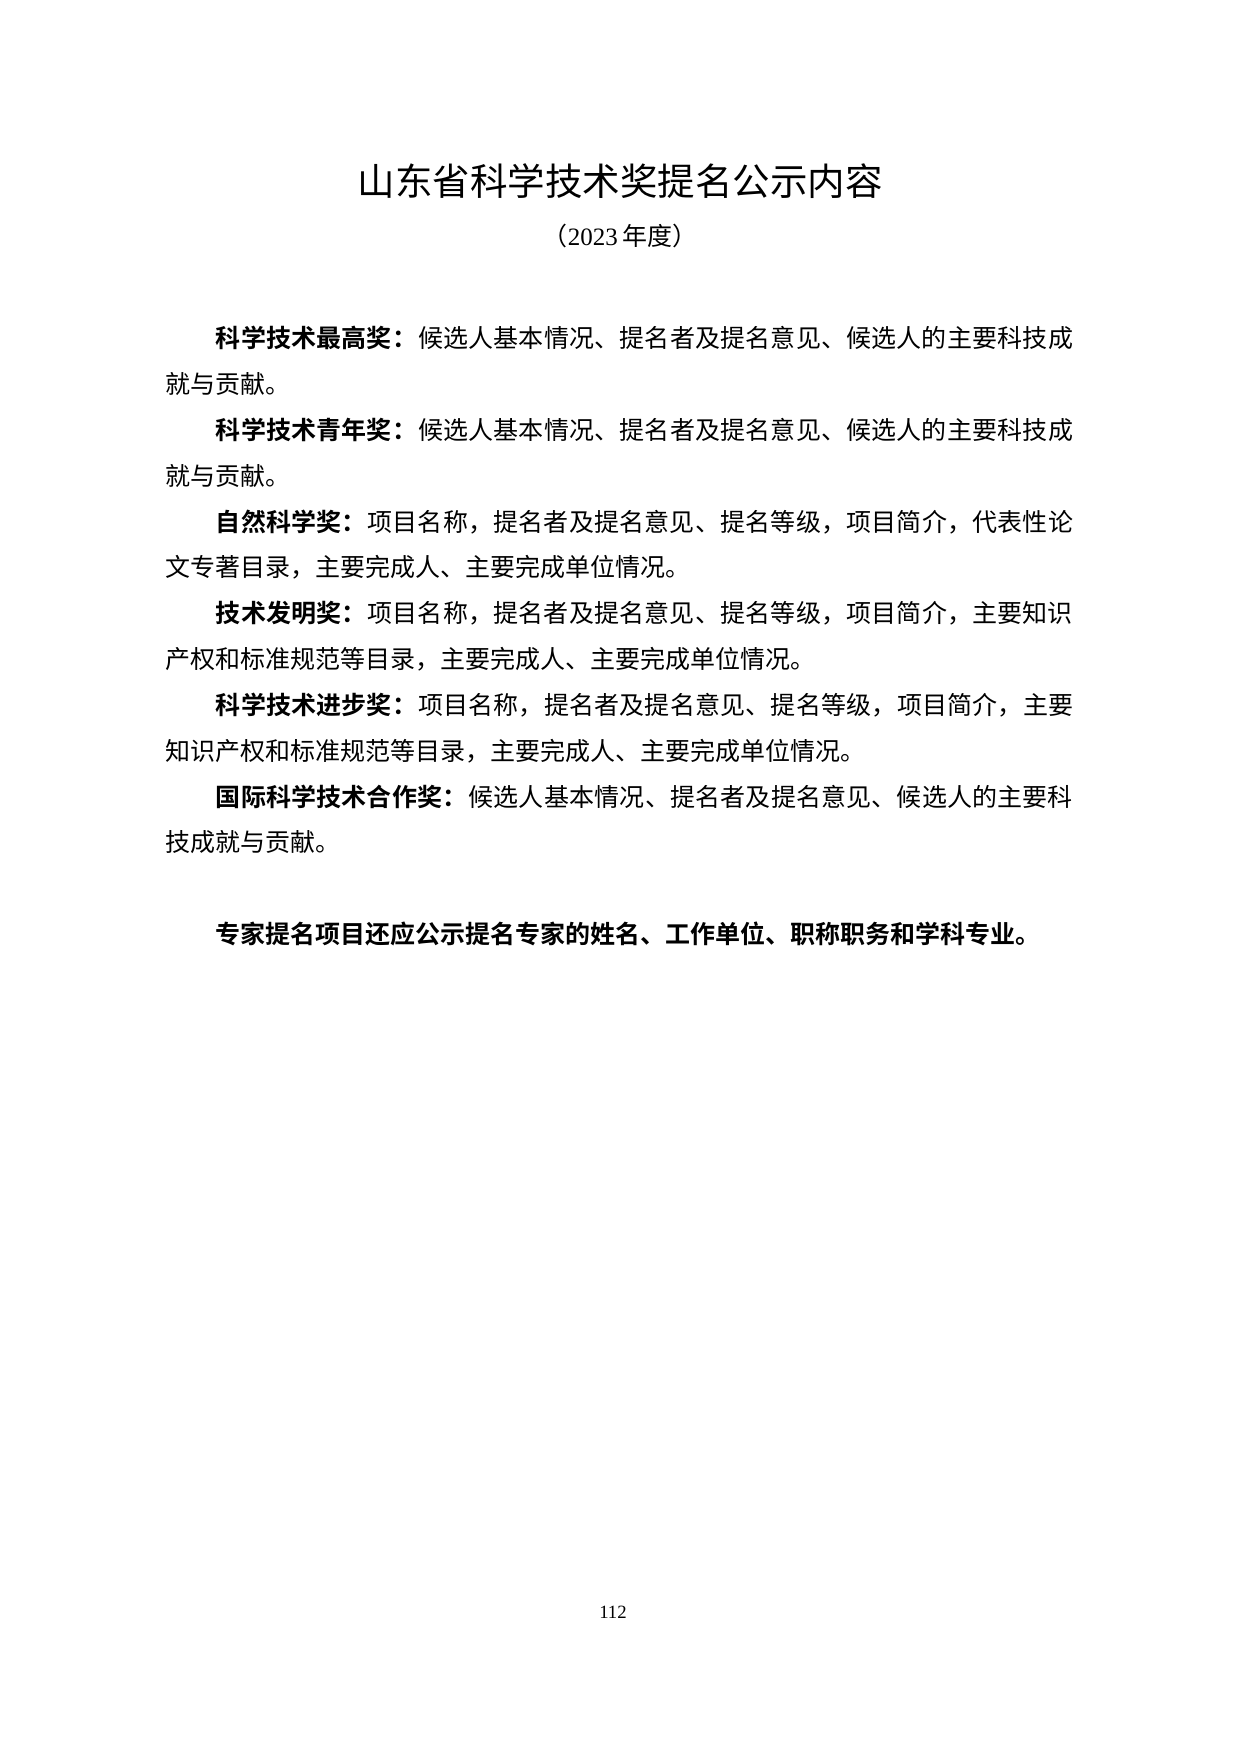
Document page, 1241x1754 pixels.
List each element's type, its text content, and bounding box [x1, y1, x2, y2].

text 自然科学奖：项目名称，提名者及提名意见、提名等级，项目简介，代表性论文专著目录，主要完成人、主要完成单位情况。 [165, 494, 1075, 586]
text 专家提名项目还应公示提名专家的姓名、工作单位、职称职务和学科专业。 [165, 907, 1075, 953]
text 山东省科学技术奖提名公示内容 [165, 160, 1075, 204]
text 国际科学技术合作奖：候选人基本情况、提名者及提名意见、候选人的主要科技成就与贡献。 [165, 769, 1075, 861]
text 技术发明奖：项目名称，提名者及提名意见、提名等级，项目简介，主要知识产权和标准规范等目录，主要完成人、主要完成单位情况。 [165, 586, 1075, 678]
text 科学技术最高奖：候选人基本情况、提名者及提名意见、候选人的主要科技成就与贡献。 [165, 311, 1075, 403]
text 科学技术进步奖：项目名称，提名者及提名意见、提名等级，项目简介，主要知识产权和标准规范等目录，主要完成人、主要完成单位情况。 [165, 678, 1075, 769]
text （2023年度） [165, 216, 1075, 253]
text 科学技术青年奖：候选人基本情况、提名者及提名意见、候选人的主要科技成就与贡献。 [165, 403, 1075, 494]
